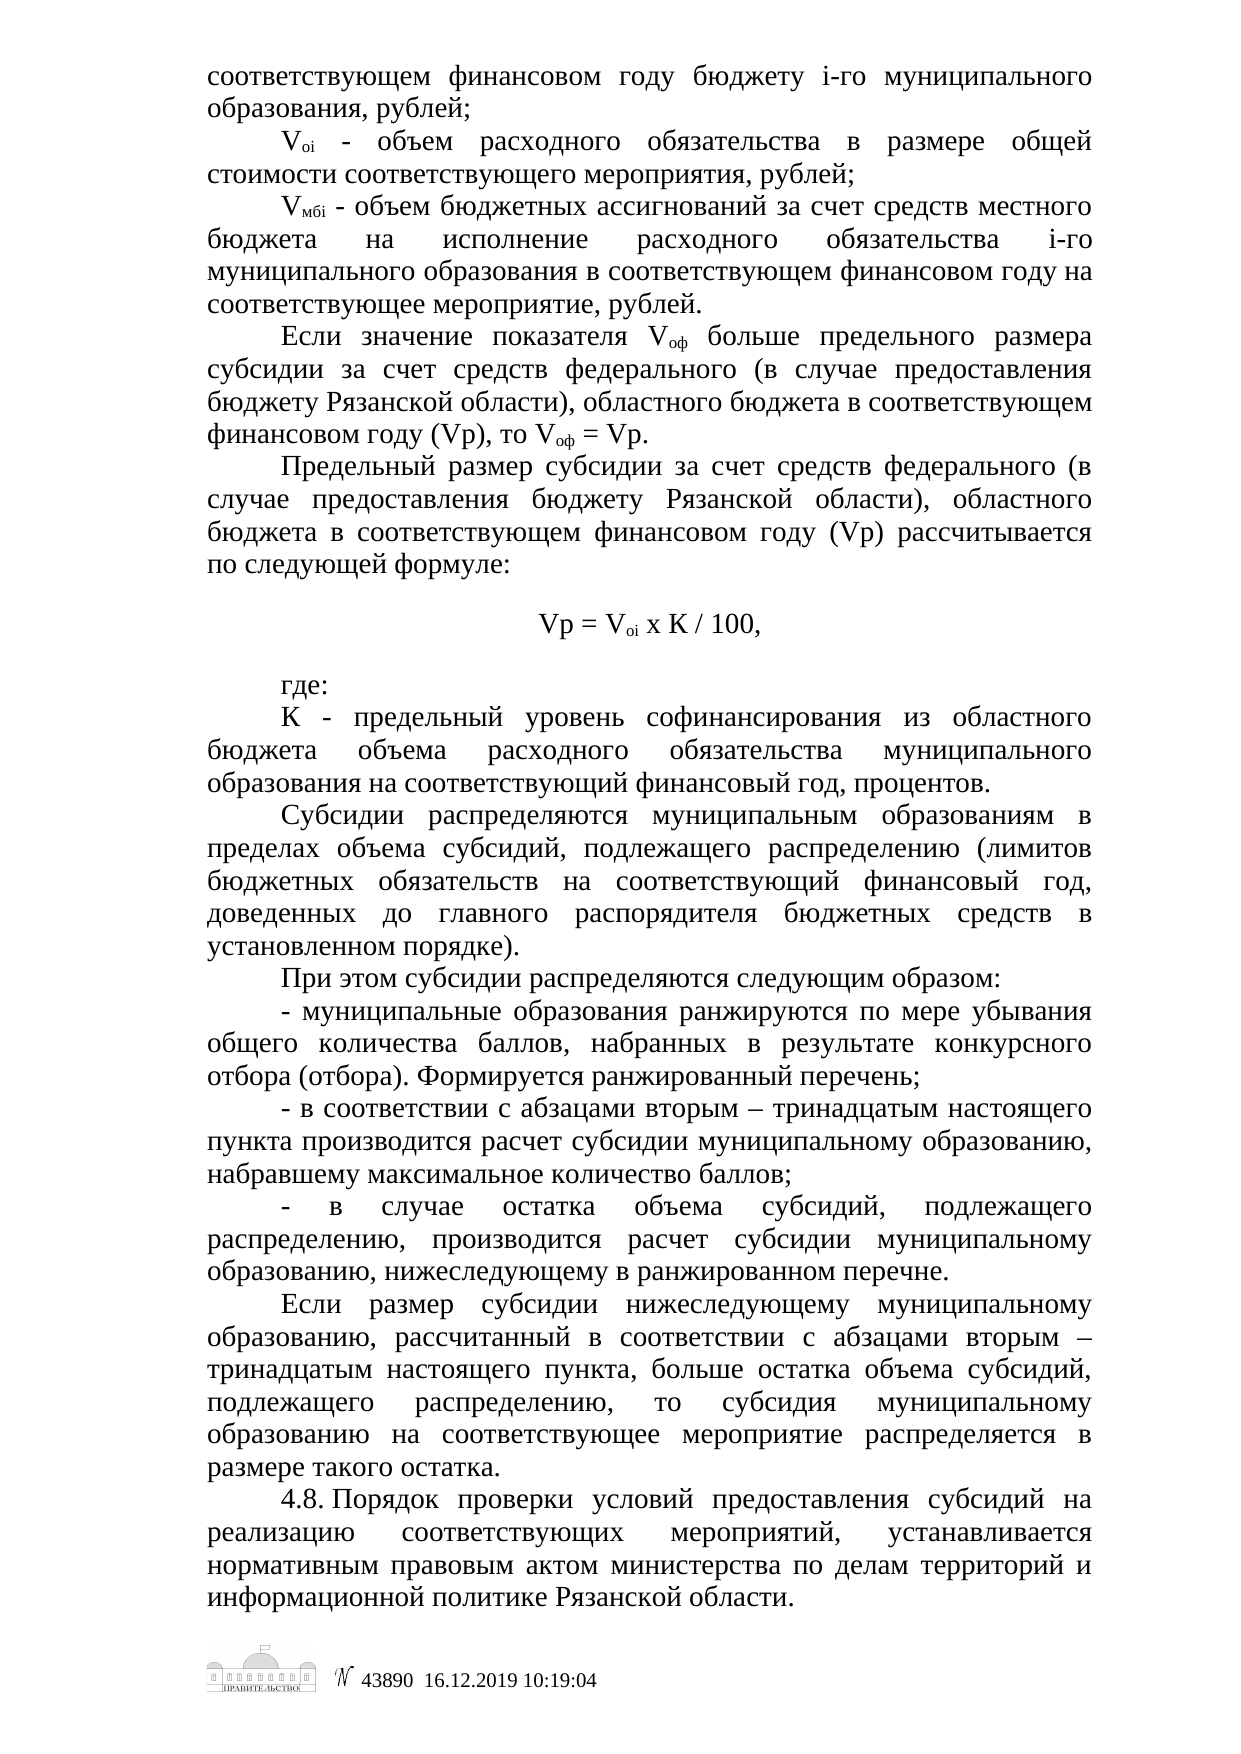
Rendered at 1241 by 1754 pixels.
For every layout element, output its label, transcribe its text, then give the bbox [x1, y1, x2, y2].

text - в соответствии с абзацами вторым – тринадцатым настоящего пункта производится расчет субсидии муниципальному образованию, набравшему максимальное количество баллов; [207, 1092, 1093, 1189]
text Субсидии распределяются муниципальным образованиям в пределах объема субсидий, подлежащего распределению (лимитов бюджетных обязательств на соответствующий финансовый год, доведенных до главного распорядителя бюджетных средств в установленном порядке). [207, 798, 1093, 961]
text 4.8. Порядок проверки условий предоставления субсидий на реализацию соответствующих мероприятий, устанавливается нормативным правовым актом министерства по делам территорий и информационной политике Рязанской области. [207, 1483, 1093, 1613]
text Предельный размер субсидии за счет средств федерального (в случае предоставления бюджету Рязанской области), областного бюджета в соответствующем финансовом году (Vp) рассчитывается по следующей формуле: [207, 450, 1093, 580]
text Vp = Vоi х К / 100, [207, 608, 1093, 641]
text Vмбi - объем бюджетных ассигнований за счет средств местного бюджета на исполнение расходного обязательства i-го муниципального образования в соответствующем финансовом году на соответствующее мероприятие, рублей. [207, 189, 1093, 319]
picture [330, 1663, 358, 1688]
text К - предельный уровень софинансирования из областного бюджета объема расходного обязательства муниципального образования на соответствующий финансовый год, процентов. [207, 701, 1093, 798]
text - муниципальные образования ранжируются по мере убывания общего количества баллов, набранных в результате конкурсного отбора (отбора). Формируется ранжированный перечень; [207, 994, 1093, 1092]
text При этом субсидии распределяются следующим образом: [207, 961, 1093, 994]
text где: [207, 668, 1093, 701]
text Если размер субсидии нижеследующему муниципальному образованию, рассчитанный в соответствии с абзацами вторым – тринадцатым настоящего пункта, больше остатка объема субсидий, подлежащего распределению, то субсидия муниципальному образованию на соответствующее мероприятие распределяется в размере такого остатка. [207, 1287, 1093, 1483]
text Если значение показателя Vоф больше предельного размера субсидии за счет средств федерального (в случае предоставления бюджету Рязанской области), областного бюджета в соответствующем финансовом году (Vp), то Vоф = Vp. [207, 319, 1093, 450]
text Vоi - объем расходного обязательства в размере общей стоимости соответствующего мероприятия, рублей; [207, 124, 1093, 189]
picture [206, 1645, 316, 1692]
text - в случае остатка объема субсидий, подлежащего распределению, производится расчет субсидии муниципальному образованию, нижеследующему в ранжированном перечне. [207, 1189, 1093, 1287]
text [207, 59, 1093, 124]
